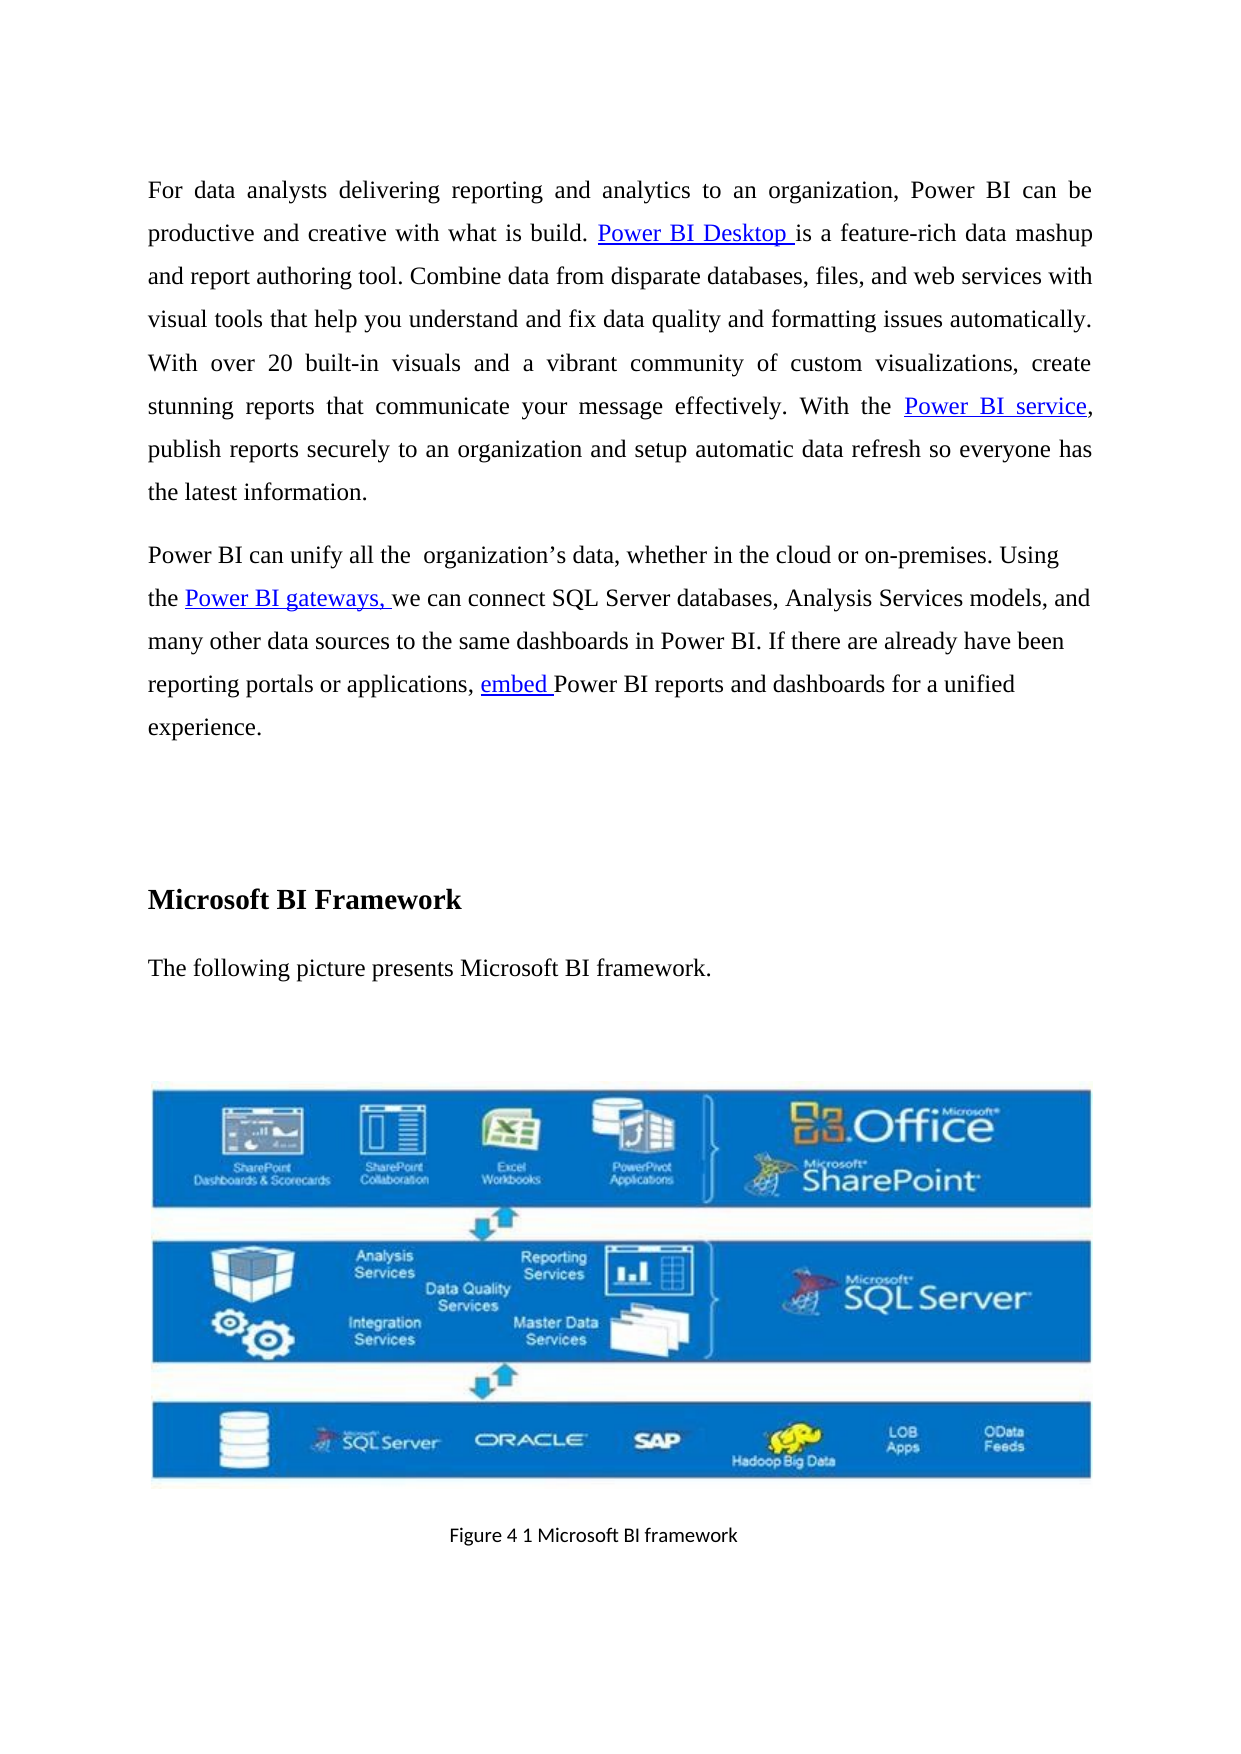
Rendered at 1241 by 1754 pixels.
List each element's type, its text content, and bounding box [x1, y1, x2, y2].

subtitle Microsoft BI Framework [148, 882, 1223, 916]
text Power BI can unify all the organization’s data, whether in the cloud or on-premises. Using the Power BI gateways, we can connect SQL Server databases, Analysis Services models, and many other data sources to the same dashboards in Power BI. If there are already have been reporting portals or applications, embed Power BI reports and dashboards for a unified experience. [148, 540, 1091, 741]
picture [150, 1081, 1093, 1489]
text The following picture presents Microsoft BI framework. [148, 953, 1223, 982]
text For data analysts delivering reporting and analytics to an organization, Power BI can be productive and creative with what is build. Power BI Desktop is a feature-rich data mashup and report authoring tool. Combine data from disparate databases, files, and web services with visual tools that help you understand and fix data quality and formatting issues automatically. With over 20 built-in visuals and a vibrant community of custom visualizations, create stunning reports that communicate your message effectively. With the Power BI service, publish reports securely to an organization and setup automatic data refresh so everyone has the latest information. [148, 175, 1093, 506]
text Figure 4 1 Microsoft BI framework [449, 1522, 1223, 1547]
